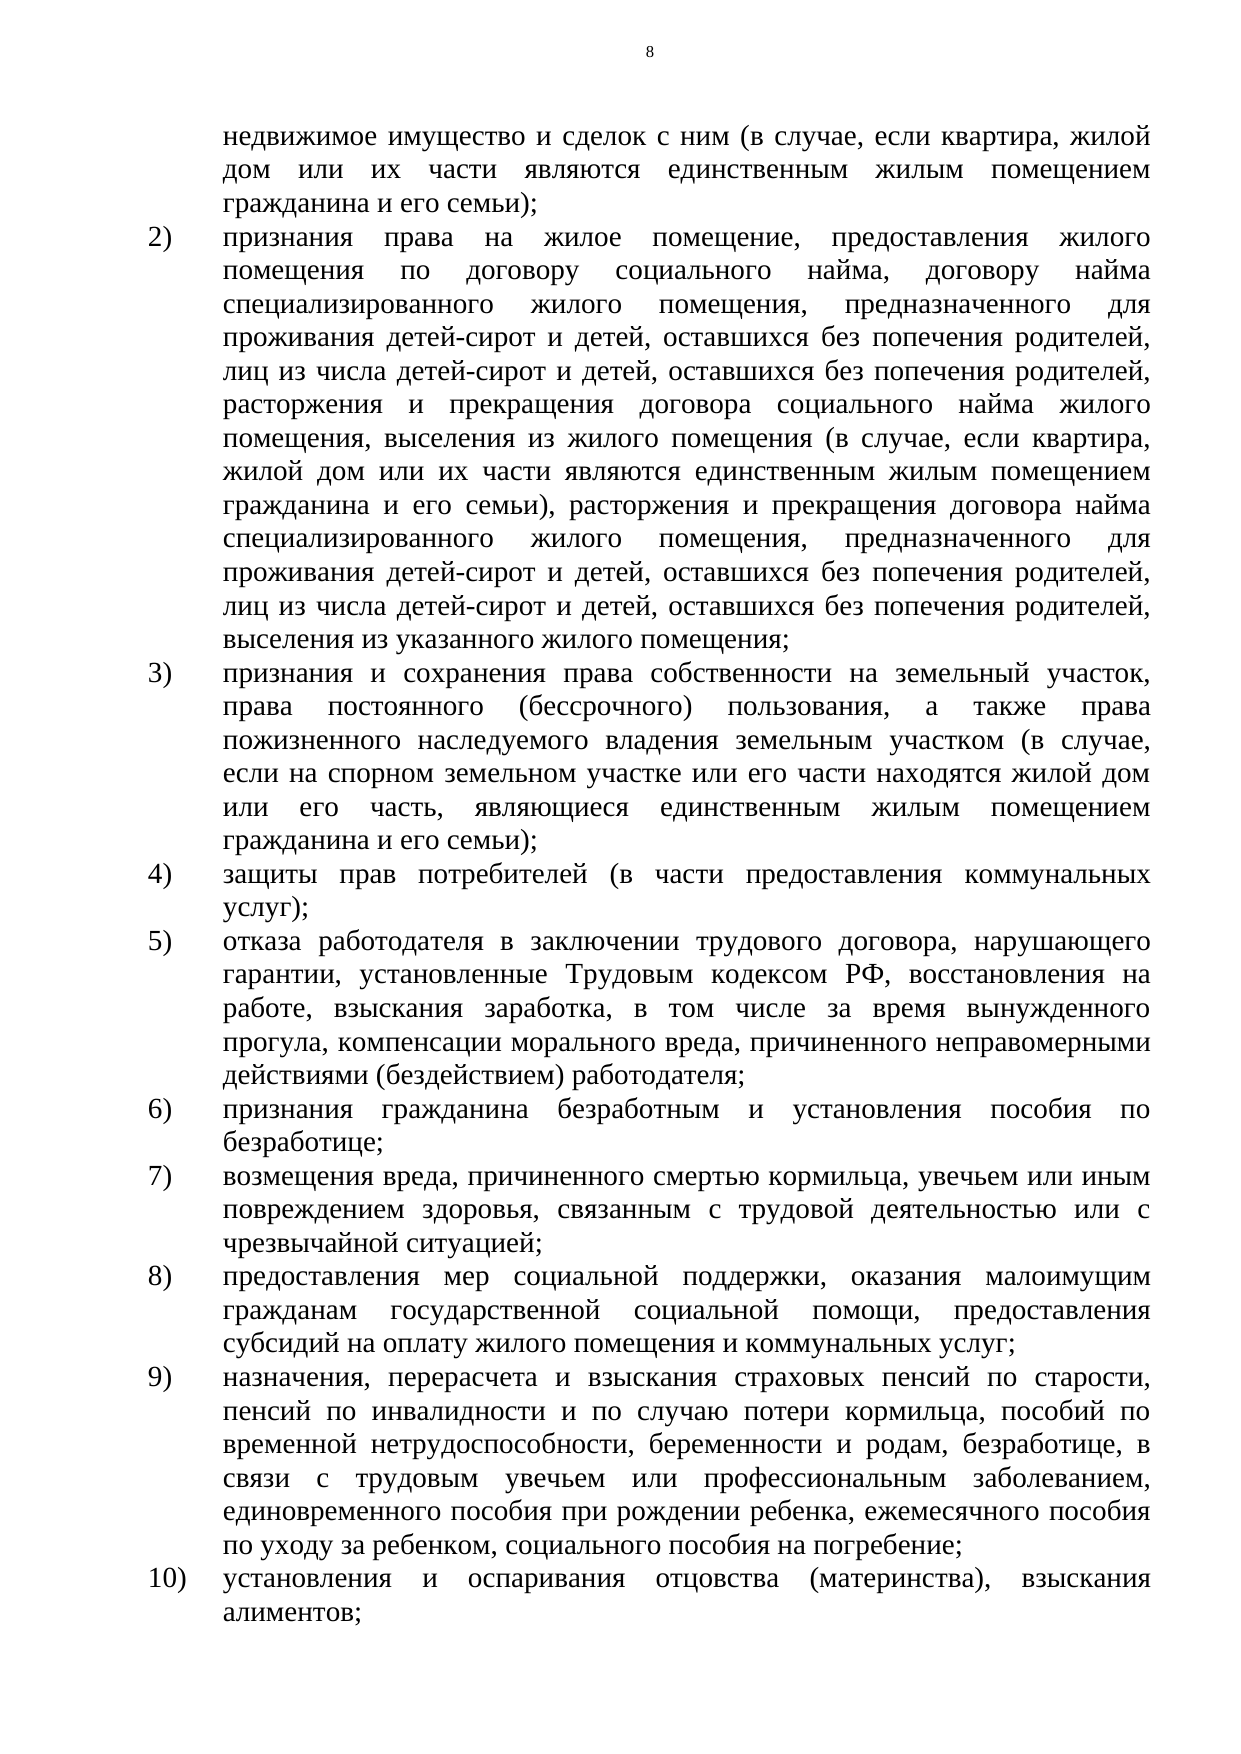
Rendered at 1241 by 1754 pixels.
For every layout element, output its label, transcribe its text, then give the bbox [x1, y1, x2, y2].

list назначения, перерасчета и взыскания страховых пенсий по старости, пенсий по инвалидности и по случаю потери кормильца, пособий по временной нетрудоспособности, беременности и родам, безработице, в связи с трудовым увечьем или профессиональным заболеванием, единовременного пособия при рождении ребенка, ежемесячного пособия по уходу за ребенком, социального пособия на погребение; [148, 1359, 1152, 1560]
list отказа работодателя в заключении трудового договора, нарушающего гарантии, установленные Трудовым кодексом РФ, восстановления на работе, взыскания заработка, в том числе за время вынужденного прогула, компенсации морального вреда, причиненного неправомерными действиями (бездействием) работодателя; [148, 923, 1152, 1091]
list защиты прав потребителей (в части предоставления коммунальных услуг); [148, 856, 1152, 923]
list возмещения вреда, причиненного смертью кормильца, увечьем или иным повреждением здоровья, связанным с трудовой деятельностью или с чрезвычайной ситуацией; [148, 1158, 1152, 1258]
list признания и сохранения права собственности на земельный участок, права постоянного (бессрочного) пользования, а также права пожизненного наследуемого владения земельным участком (в случае, если на спорном земельном участке или его части находятся жилой дом или его часть, являющиеся единственным жилым помещением гражданина и его семьи); [148, 655, 1152, 856]
list признания гражданина безработным и установления пособия по безработице; [148, 1091, 1152, 1158]
list признания права на жилое помещение, предоставления жилого помещения по договору социального найма, договору найма специализированного жилого помещения, предназначенного для проживания детей-сирот и детей, оставшихся без попечения родителей, лиц из числа детей-сирот и детей, оставшихся без попечения родителей, расторжения и прекращения договора социального найма жилого помещения, выселения из жилого помещения (в случае, если квартира, жилой дом или их части являются единственным жилым помещением гражданина и его семьи), расторжения и прекращения договора найма специализированного жилого помещения, предназначенного для проживания детей-сирот и детей, оставшихся без попечения родителей, лиц из числа детей-сирот и детей, оставшихся без попечения родителей, выселения из указанного жилого помещения; [148, 219, 1152, 655]
list установления и оспаривания отцовства (материнства), взыскания алиментов; [148, 1560, 1152, 1627]
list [148, 118, 1152, 219]
list предоставления мер социальной поддержки, оказания малоимущим гражданам государственной социальной помощи, предоставления субсидий на оплату жилого помещения и коммунальных услуг; [148, 1258, 1152, 1359]
